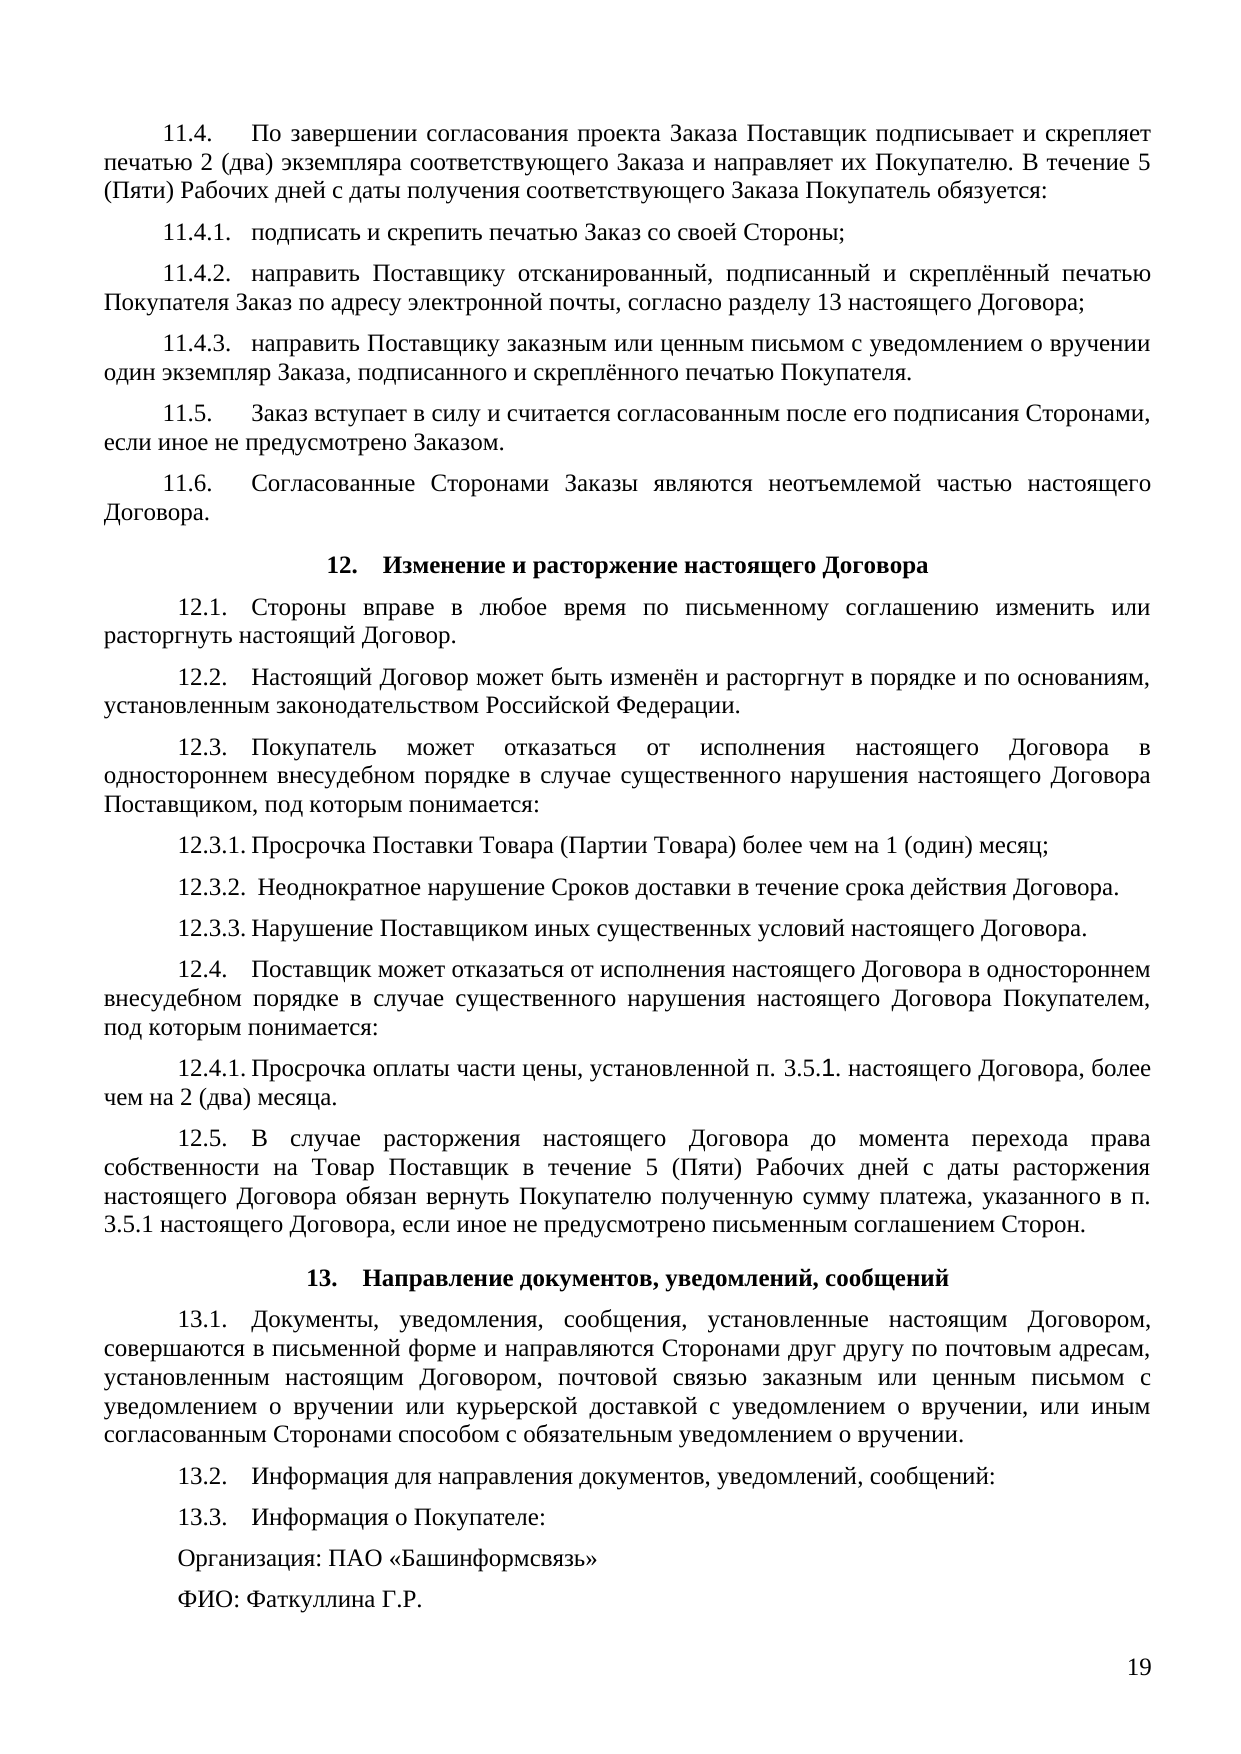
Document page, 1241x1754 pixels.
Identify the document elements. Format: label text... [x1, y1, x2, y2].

list Настоящий Договор может быть изменён и расторгнут в порядке и по основаниям, установленным законодательством Российской Федерации. [103, 662, 1152, 719]
list По завершении согласования проекта Заказа Поставщик подписывает и скрепляет печатью 2 (два) экземпляра соответствующего Заказа и направляет их Покупателю. В течение 5 (Пяти) Рабочих дней с даты получения соответствующего Заказа Покупатель обязуется: [103, 118, 1152, 204]
list Покупатель может отказаться от исполнения настоящего Договора в одностороннем внесудебном порядке в случае существенного нарушения настоящего Договора Поставщиком, под которым понимается: [103, 732, 1152, 818]
list Информация о Покупателе: [103, 1502, 1152, 1531]
list направить Поставщику отсканированный, подписанный и скреплённый печатью Покупателя Заказ по адресу электронной почты, согласно разделу 13 настоящего Договора; [103, 258, 1152, 316]
list Неоднократное нарушение Сроков доставки в течение срока действия Договора. [103, 872, 1152, 901]
list Поставщик может отказаться от исполнения настоящего Договора в одностороннем внесудебном порядке в случае существенного нарушения настоящего Договора Покупателем, под которым понимается: [103, 954, 1152, 1041]
list Заказ вступает в силу и считается согласованным после его подписания Сторонами, если иное не предусмотрено Заказом. [103, 398, 1152, 456]
list Просрочка оплаты части цены, установленной п. 3.5.1. настоящего Договора, более чем на 2 (два) месяца. [103, 1053, 1152, 1111]
list Нарушение Поставщиком иных существенных условий настоящего Договора. [103, 913, 1152, 942]
text Организация: ПАО «Башинформсвязь» [103, 1543, 1152, 1572]
text ФИО: Фаткуллина Г.Р. [103, 1584, 1152, 1613]
list Согласованные Сторонами Заказы являются неотъемлемой частью настоящего Договора. [103, 468, 1152, 526]
list Просрочка Поставки Товара (Партии Товара) более чем на 1 (один) месяц; [103, 831, 1152, 859]
list Изменение и расторжение настоящего Договора [103, 551, 1152, 579]
list подписать и скрепить печатью Заказ со своей Стороны; [103, 217, 1152, 246]
list направить Поставщику заказным или ценным письмом с уведомлением о вручении один экземпляр Заказа, подписанного и скреплённого печатью Покупателя. [103, 328, 1152, 386]
list Информация для направления документов, уведомлений, сообщений: [103, 1461, 1152, 1489]
list В случае расторжения настоящего Договора до момента перехода права собственности на Товар Поставщик в течение 5 (Пяти) Рабочих дней с даты расторжения настоящего Договора обязан вернуть Покупателю полученную сумму платежа, указанного в п. 3.5.1 настоящего Договора, если иное не предусмотрено письменным соглашением Сторон. [103, 1123, 1152, 1238]
list Стороны вправе в любое время по письменному соглашению изменить или расторгнуть настоящий Договор. [103, 592, 1152, 649]
list Документы, уведомления, сообщения, установленные настоящим Договором, совершаются в письменной форме и направляются Сторонами друг другу по почтовым адресам, установленным настоящим Договором, почтовой связью заказным или ценным письмом с уведомлением о вручении или курьерской доставкой с уведомлением о вручении, или иным согласованным Сторонами способом с обязательным уведомлением о вручении. [103, 1304, 1152, 1448]
list Направление документов, уведомлений, сообщений [103, 1263, 1152, 1292]
